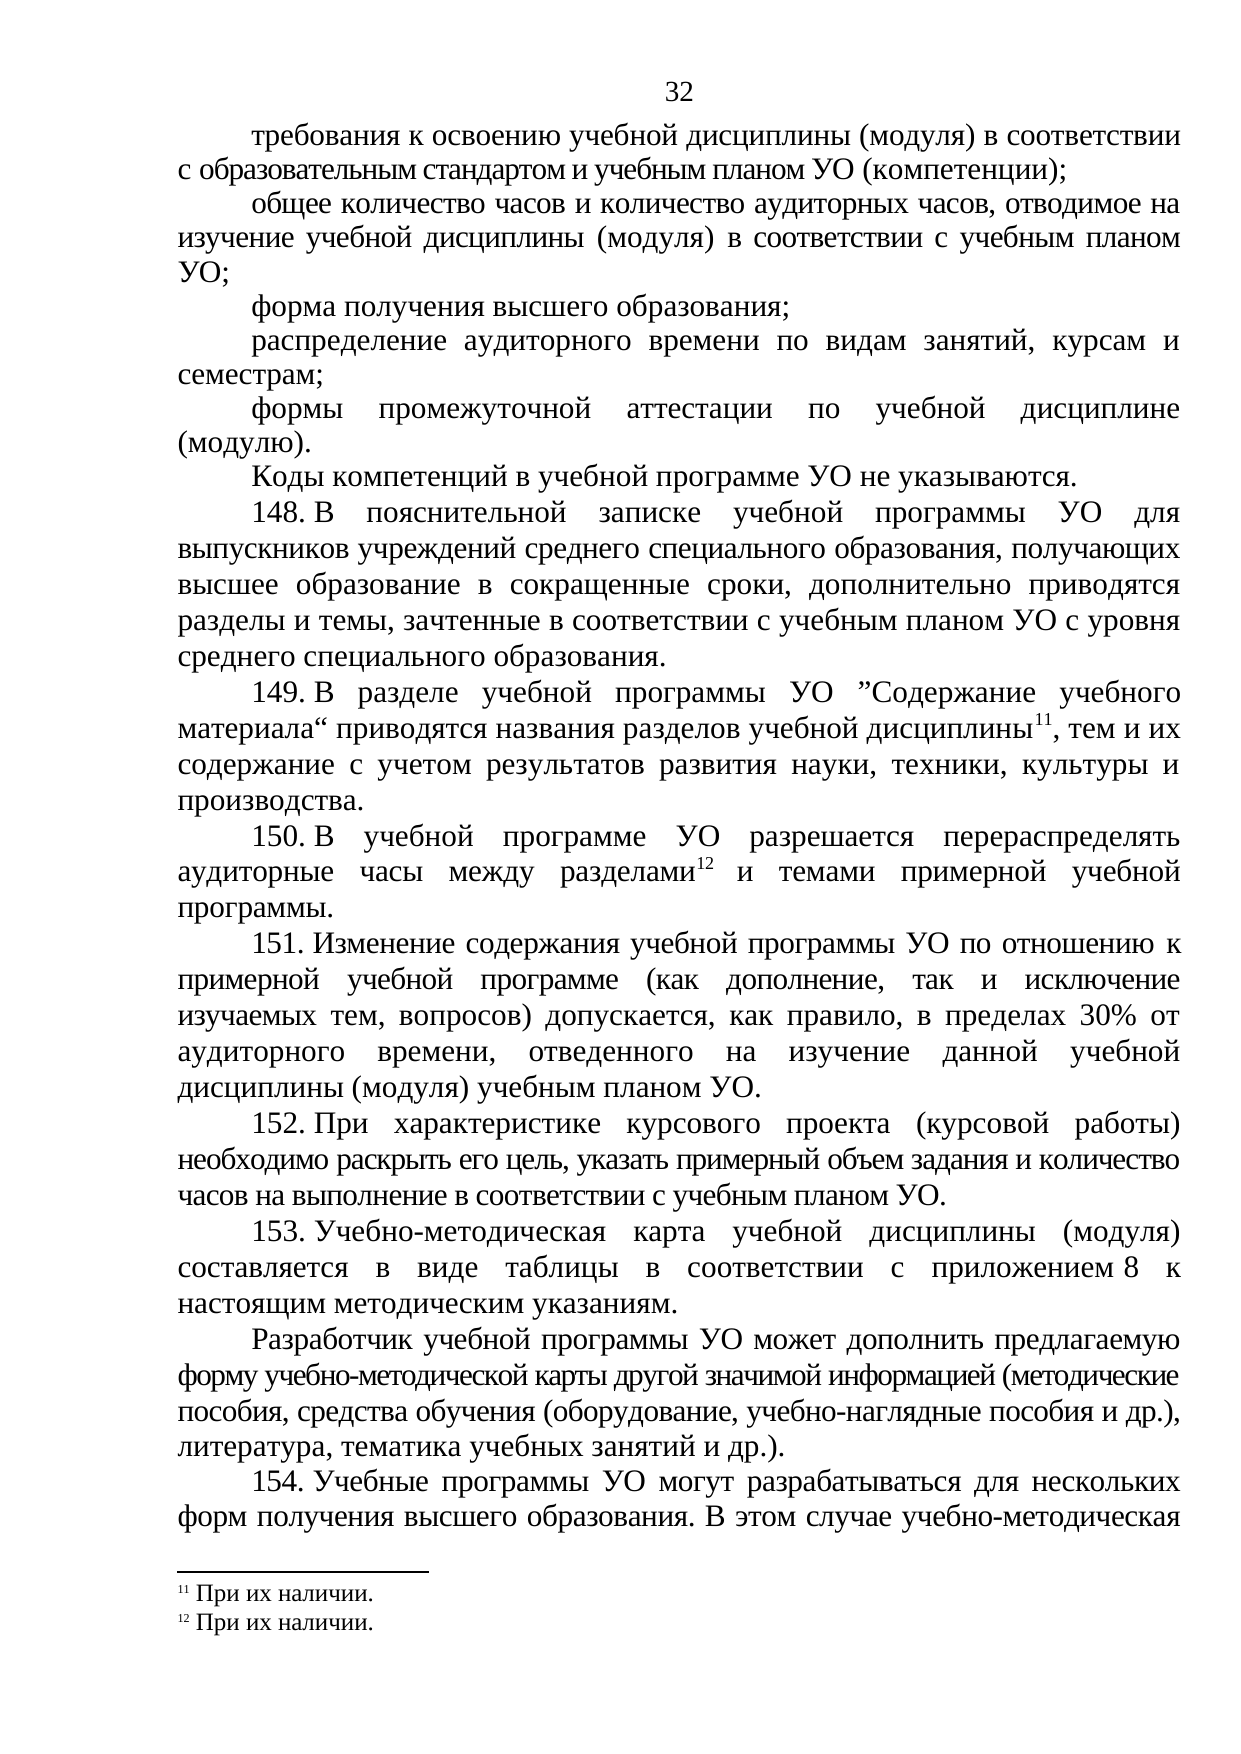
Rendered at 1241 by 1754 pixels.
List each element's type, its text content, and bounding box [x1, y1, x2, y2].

text Коды компетенций в учебной программе УО не указываются. [177, 459, 1181, 493]
text 149. В разделе учебной программы УО ”Содержание учебного материала“ приводятся названия разделов учебной дисциплины, тем и их содержание с учетом результатов развития науки, техники, культуры и производства. [177, 673, 1181, 817]
text распределение аудиторного времени по видам занятий, курсам и семестрам; [177, 323, 1181, 391]
text формы промежуточной аттестации по учебной дисциплине (модулю). [177, 391, 1181, 459]
text 152. При характеристике курсового проекта (курсовой работы) необходимо раскрыть его цель, указать примерный объем задания и количество часов на выполнение в соответствии с учебным планом УО. [177, 1104, 1181, 1212]
text 153. Учебно-методическая карта учебной дисциплины (модуля) составляется в виде таблицы в соответствии с приложением 8 к настоящим методическим указаниям. [177, 1212, 1181, 1320]
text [177, 1464, 1181, 1533]
text форма получения высшего образования; [177, 289, 1181, 323]
text Разработчик учебной программы УО может дополнить предлагаемую форму учебно-методической карты другой значимой информацией (методические пособия, средства обучения (оборудование, учебно-наглядные пособия и др.), литература, тематика учебных занятий и др.). [177, 1320, 1181, 1464]
text 148. В пояснительной записке учебной программы УО для выпускников учреждений среднего специального образования, получающих высшее образование в сокращенные сроки, дополнительно приводятся разделы и темы, зачтенные в соответствии с учебным планом УО с уровня среднего специального образования. [177, 493, 1181, 673]
text 151. Изменение содержания учебной программы УО по отношению к примерной учебной программе (как дополнение, так и исключение изучаемых тем, вопросов) допускается, как правило, в пределах 30% от аудиторного времени, отведенного на изучение данной учебной дисциплины (модуля) учебным планом УО. [177, 924, 1181, 1104]
text требования к освоению учебной дисциплины (модуля) в соответствии с образовательным стандартом и учебным планом УО (компетенции); [177, 118, 1181, 186]
text 150. В учебной программе УО разрешается перераспределять аудиторные часы между разделами и темами примерной учебной программы. [177, 817, 1181, 924]
text общее количество часов и количество аудиторных часов, отводимое на изучение учебной дисциплины (модуля) в соответствии с учебным планом УО; [177, 186, 1181, 289]
